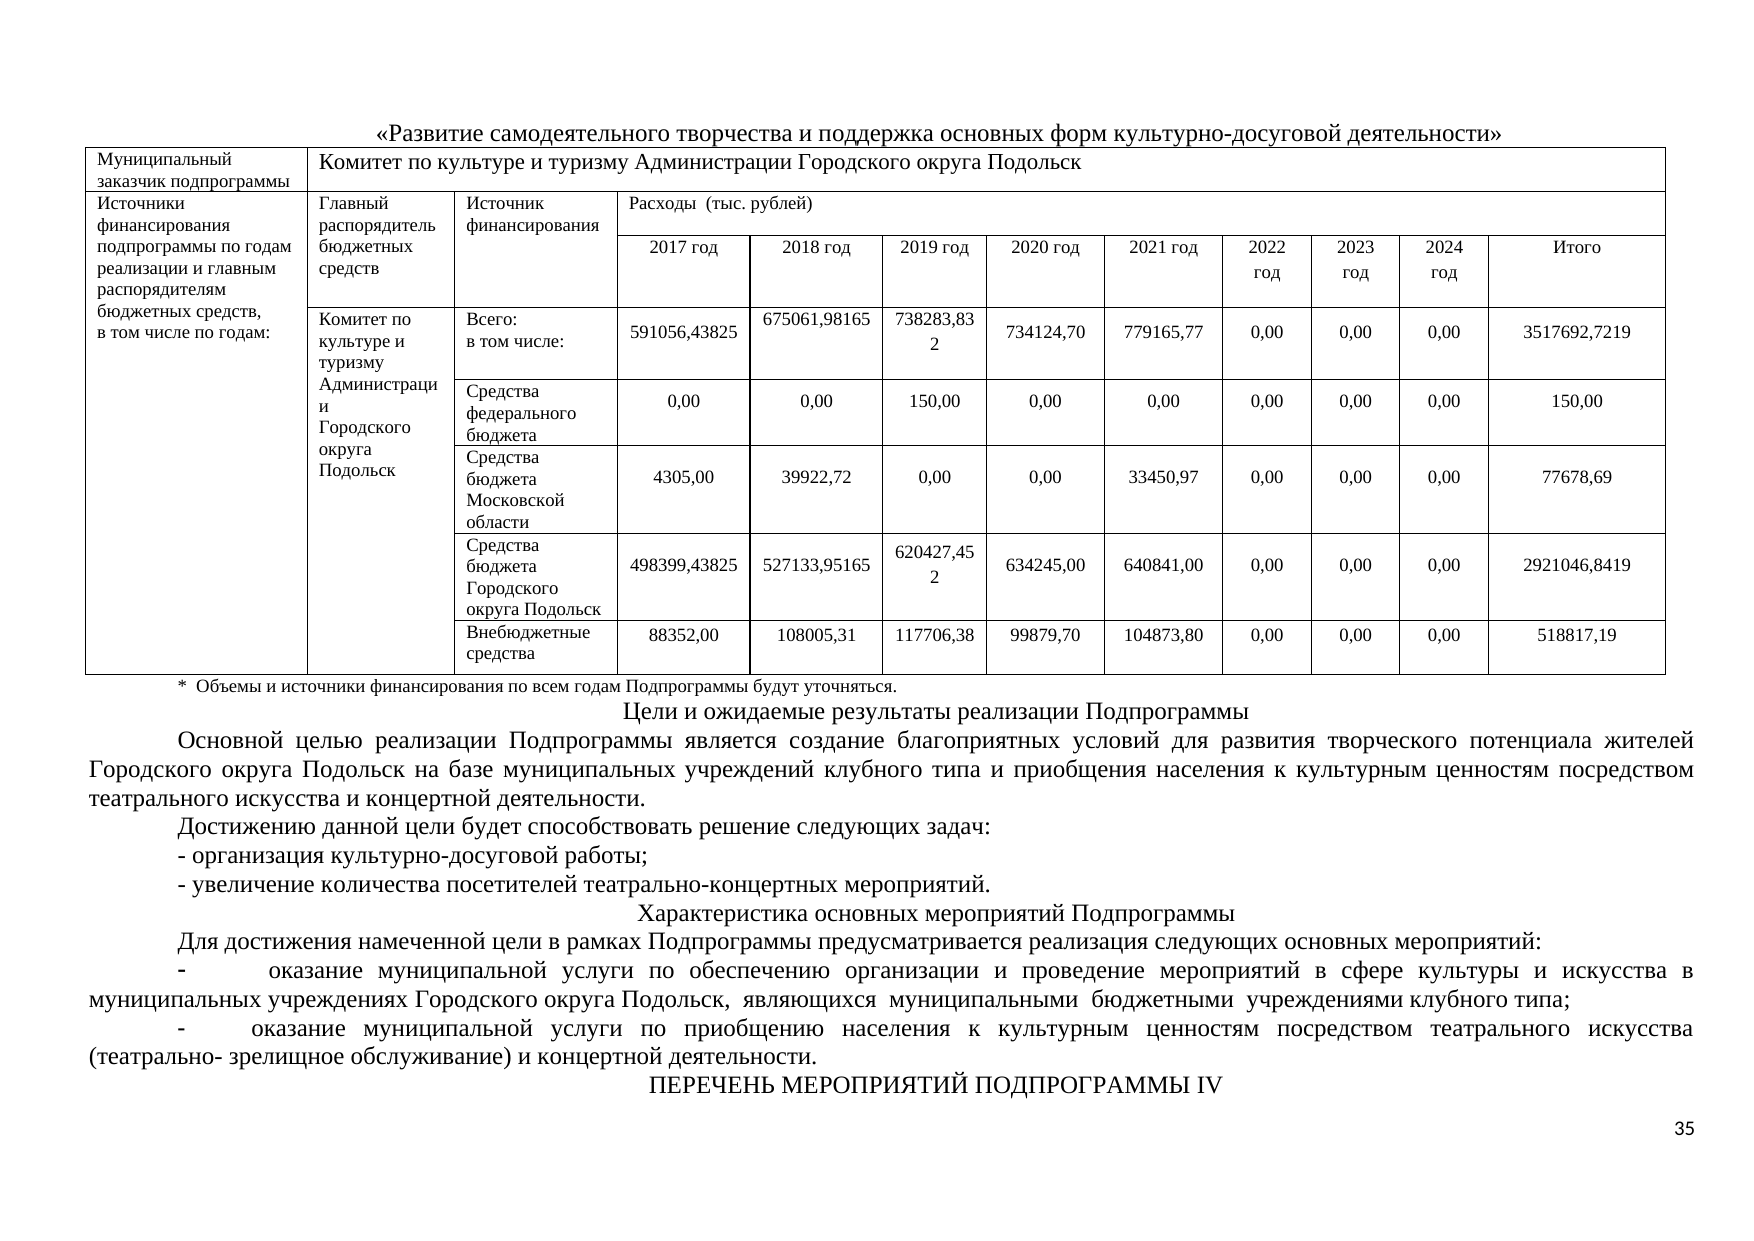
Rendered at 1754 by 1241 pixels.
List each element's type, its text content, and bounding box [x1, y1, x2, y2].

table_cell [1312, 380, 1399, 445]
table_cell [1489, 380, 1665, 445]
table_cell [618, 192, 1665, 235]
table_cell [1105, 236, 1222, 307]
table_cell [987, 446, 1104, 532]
text «Развитие самодеятельного творчества и поддержка основных форм культурно-досуговой деятельности» [177, 118, 1695, 147]
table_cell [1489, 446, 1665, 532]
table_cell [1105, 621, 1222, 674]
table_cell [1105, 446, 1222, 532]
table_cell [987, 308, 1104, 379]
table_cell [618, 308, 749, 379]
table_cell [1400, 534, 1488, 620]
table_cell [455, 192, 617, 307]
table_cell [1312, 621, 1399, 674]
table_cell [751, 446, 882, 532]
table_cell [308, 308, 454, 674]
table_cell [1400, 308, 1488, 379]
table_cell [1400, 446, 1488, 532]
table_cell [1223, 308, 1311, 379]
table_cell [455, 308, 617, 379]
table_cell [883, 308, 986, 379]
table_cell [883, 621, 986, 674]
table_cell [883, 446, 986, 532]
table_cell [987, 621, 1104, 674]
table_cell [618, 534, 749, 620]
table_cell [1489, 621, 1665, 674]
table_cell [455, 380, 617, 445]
text Для достижения намеченной цели в рамках Подпрограммы предусматривается реализация следующих основных мероприятий: [88, 926, 1695, 955]
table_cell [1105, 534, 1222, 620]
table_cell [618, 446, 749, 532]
text ПЕРЕЧЕНЬ МЕРОПРИЯТИЙ ПОДПРОГРАММЫ IV [177, 1070, 1695, 1099]
list оказание муниципальной услуги по приобщению населения к культурным ценностям посредством театрального искусства (театрально- зрелищное обслуживание) и концертной деятельности. [88, 1013, 1695, 1070]
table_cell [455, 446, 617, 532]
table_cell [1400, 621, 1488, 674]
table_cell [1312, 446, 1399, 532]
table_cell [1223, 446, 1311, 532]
list оказание муниципальной услуги по обеспечению организации и проведение мероприятий в сфере культуры и искусства в муниципальных учреждениях Городского округа Подольск, являющихся муниципальными бюджетными учреждениями клубного типа; [88, 955, 1695, 1013]
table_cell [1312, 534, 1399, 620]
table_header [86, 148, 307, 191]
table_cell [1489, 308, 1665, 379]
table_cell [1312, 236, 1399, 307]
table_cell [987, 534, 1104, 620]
text Достижению данной цели будет способствовать решение следующих задач: [88, 811, 1695, 840]
text - организация культурно-досуговой работы; [88, 840, 1695, 869]
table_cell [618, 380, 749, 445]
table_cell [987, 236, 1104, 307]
text * Объемы и источники финансирования по всем годам Подпрограммы будут уточняться. [177, 675, 1695, 696]
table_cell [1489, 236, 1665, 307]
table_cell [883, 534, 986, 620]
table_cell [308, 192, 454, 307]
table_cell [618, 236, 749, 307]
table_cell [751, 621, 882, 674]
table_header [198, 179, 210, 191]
text Характеристика основных мероприятий Подпрограммы [88, 898, 1695, 926]
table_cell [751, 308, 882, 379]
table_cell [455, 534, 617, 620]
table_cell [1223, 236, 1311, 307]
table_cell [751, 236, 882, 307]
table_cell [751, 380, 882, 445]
text - увеличение количества посетителей театрально-концертных мероприятий. [88, 869, 1695, 898]
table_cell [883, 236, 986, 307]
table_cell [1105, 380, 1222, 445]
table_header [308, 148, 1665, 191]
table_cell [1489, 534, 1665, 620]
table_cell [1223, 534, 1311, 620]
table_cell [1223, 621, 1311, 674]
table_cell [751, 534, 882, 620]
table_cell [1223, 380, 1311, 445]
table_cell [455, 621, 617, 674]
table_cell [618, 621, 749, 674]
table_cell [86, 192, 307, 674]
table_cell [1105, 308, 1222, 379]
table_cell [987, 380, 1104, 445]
text Цели и ожидаемые результаты реализации Подпрограммы [88, 696, 1695, 725]
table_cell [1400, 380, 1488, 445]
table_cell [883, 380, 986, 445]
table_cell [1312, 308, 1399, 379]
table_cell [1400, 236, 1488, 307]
text Основной целью реализации Подпрограммы является создание благоприятных условий для развития творческого потенциала жителей Городского округа Подольск на базе муниципальных учреждений клубного типа и приобщения населения к культурным ценностям посредством театрального искусства и концертной деятельности. [88, 725, 1695, 811]
